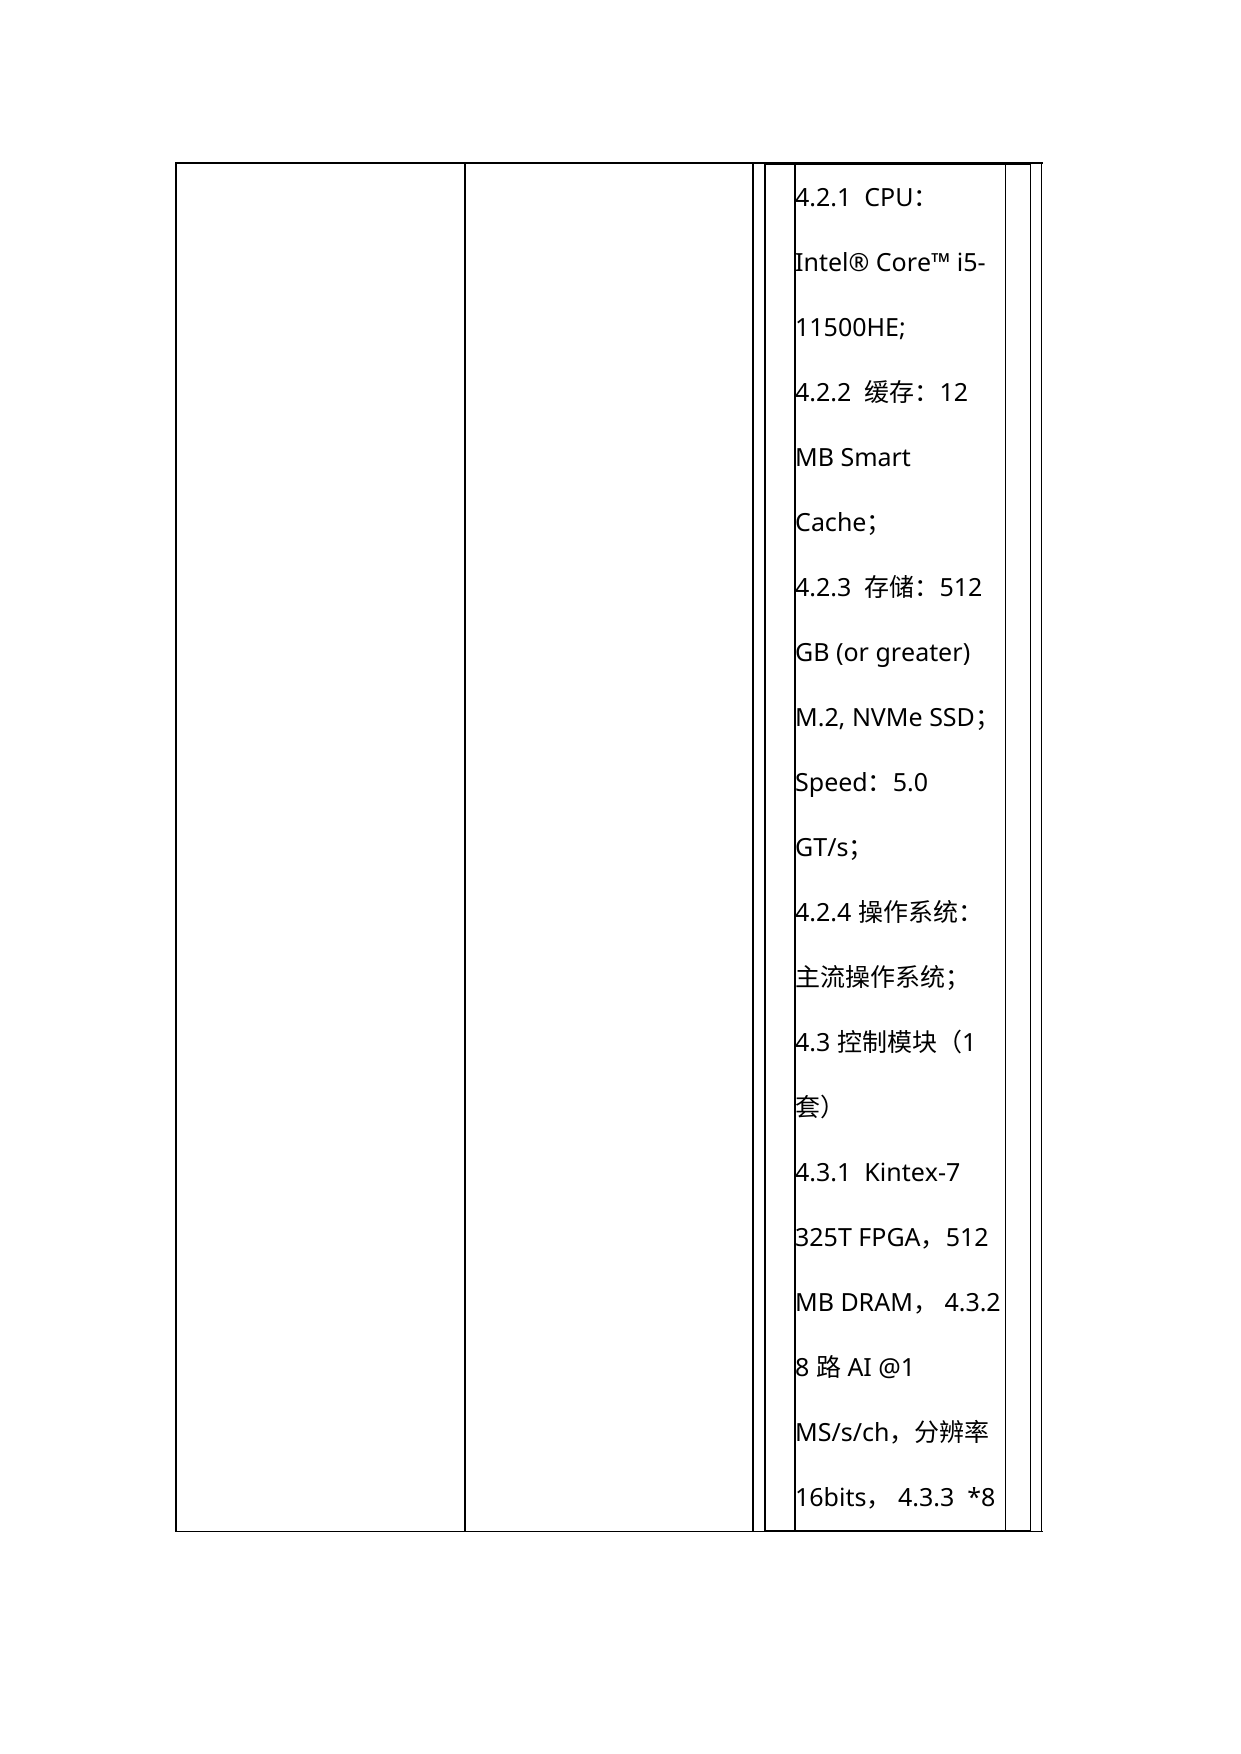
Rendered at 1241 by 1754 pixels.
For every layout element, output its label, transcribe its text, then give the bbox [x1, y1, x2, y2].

table_cell [466, 164, 752, 1531]
table_cell [1006, 165, 1030, 1530]
table_cell 1 [177, 164, 464, 1531]
table_cell [1031, 164, 1041, 1531]
table_cell [796, 165, 1005, 1530]
table_cell [754, 164, 764, 1531]
table_cell [766, 165, 794, 1530]
